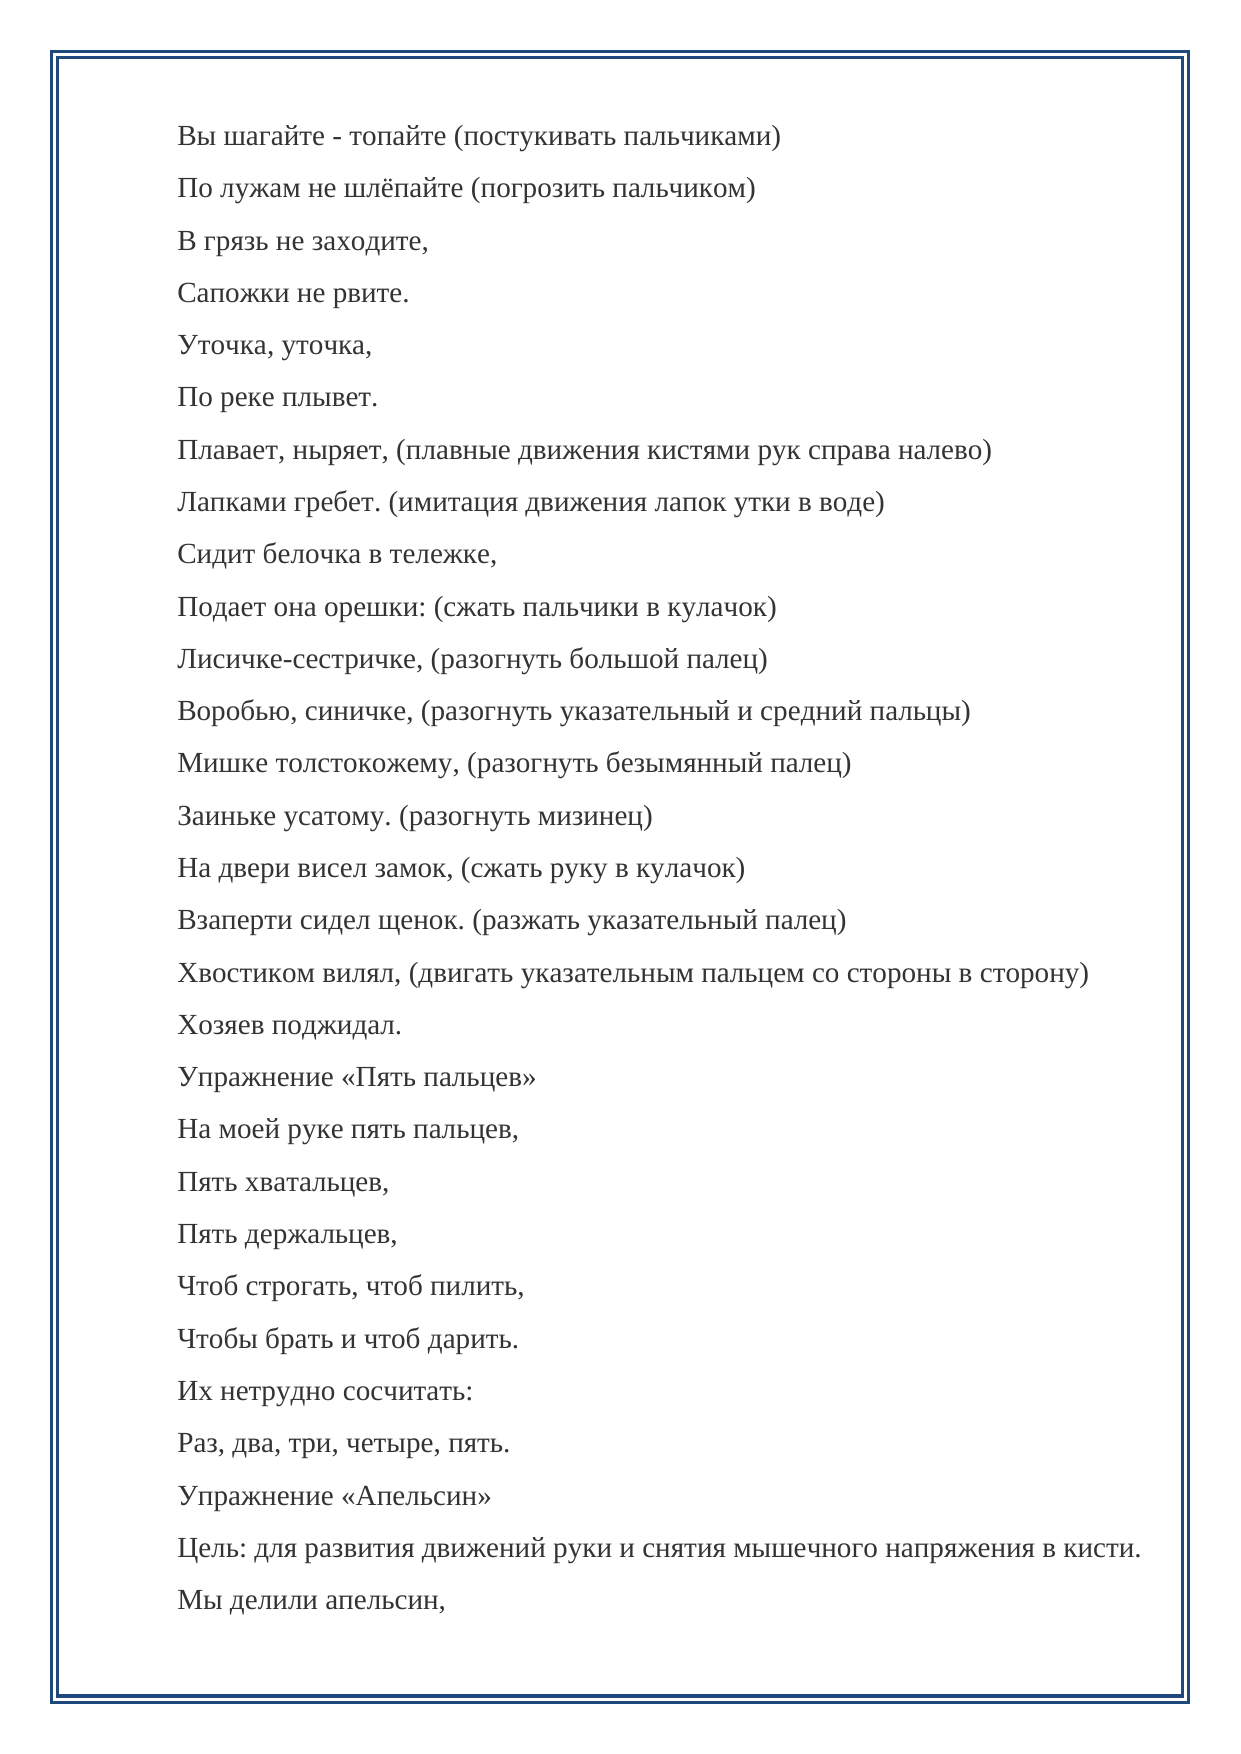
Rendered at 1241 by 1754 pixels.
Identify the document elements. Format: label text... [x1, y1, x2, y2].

text Чтобы брать и чтоб дарить. [177, 1321, 1152, 1354]
text Раз, два, три, четыре, пять. [177, 1425, 1152, 1459]
text Уточка, уточка, [177, 327, 1152, 361]
text Сидит белочка в тележке, [177, 536, 1152, 570]
text Лисичке-сестричке, (разогнуть большой палец) [177, 641, 1152, 674]
text Упражнение «Апельсин» [177, 1478, 1152, 1511]
text По реке плывет. [177, 379, 1152, 413]
text Воробью, синичке, (разогнуть указательный и средний пальцы) [177, 693, 1152, 727]
text Пять держальцев, [177, 1216, 1152, 1250]
text Взаперти сидел щенок. (разжать указательный палец) [177, 902, 1152, 936]
text Хозяев поджидал. [177, 1007, 1152, 1041]
text Цель: для развития движений руки и снятия мышечного напряжения в кисти. [177, 1530, 1152, 1563]
text На моей руке пять пальцев, [177, 1112, 1152, 1145]
text Мы делили апельсин, [177, 1582, 1152, 1616]
text Сапожки не рвите. [177, 275, 1152, 308]
text Плавает, ныряет, (плавные движения кистями рук справа налево) [177, 432, 1152, 465]
text На двери висел замок, (сжать руку в кулачок) [177, 850, 1152, 884]
text По лужам не шлёпайте (погрозить пальчиком) [177, 170, 1152, 204]
text В грязь не заходите, [177, 223, 1152, 256]
text Заиньке усатому. (разогнуть мизинец) [177, 798, 1152, 831]
text Упражнение «Пять пальцев» [177, 1059, 1152, 1093]
text Их нетрудно сосчитать: [177, 1373, 1152, 1407]
text Чтоб строгать, чтоб пилить, [177, 1268, 1152, 1302]
text Подает она орешки: (сжать пальчики в кулачок) [177, 589, 1152, 622]
text Пять хватальцев, [177, 1164, 1152, 1197]
text Мишке толстокожему, (разогнуть безымянный палец) [177, 746, 1152, 779]
text Хвостиком вилял, (двигать указательным пальцем со стороны в сторону) [177, 955, 1152, 988]
text Лапками гребет. (имитация движения лапок утки в воде) [177, 484, 1152, 518]
text Вы шагайте - топайте (постукивать пальчиками) [177, 118, 1152, 152]
